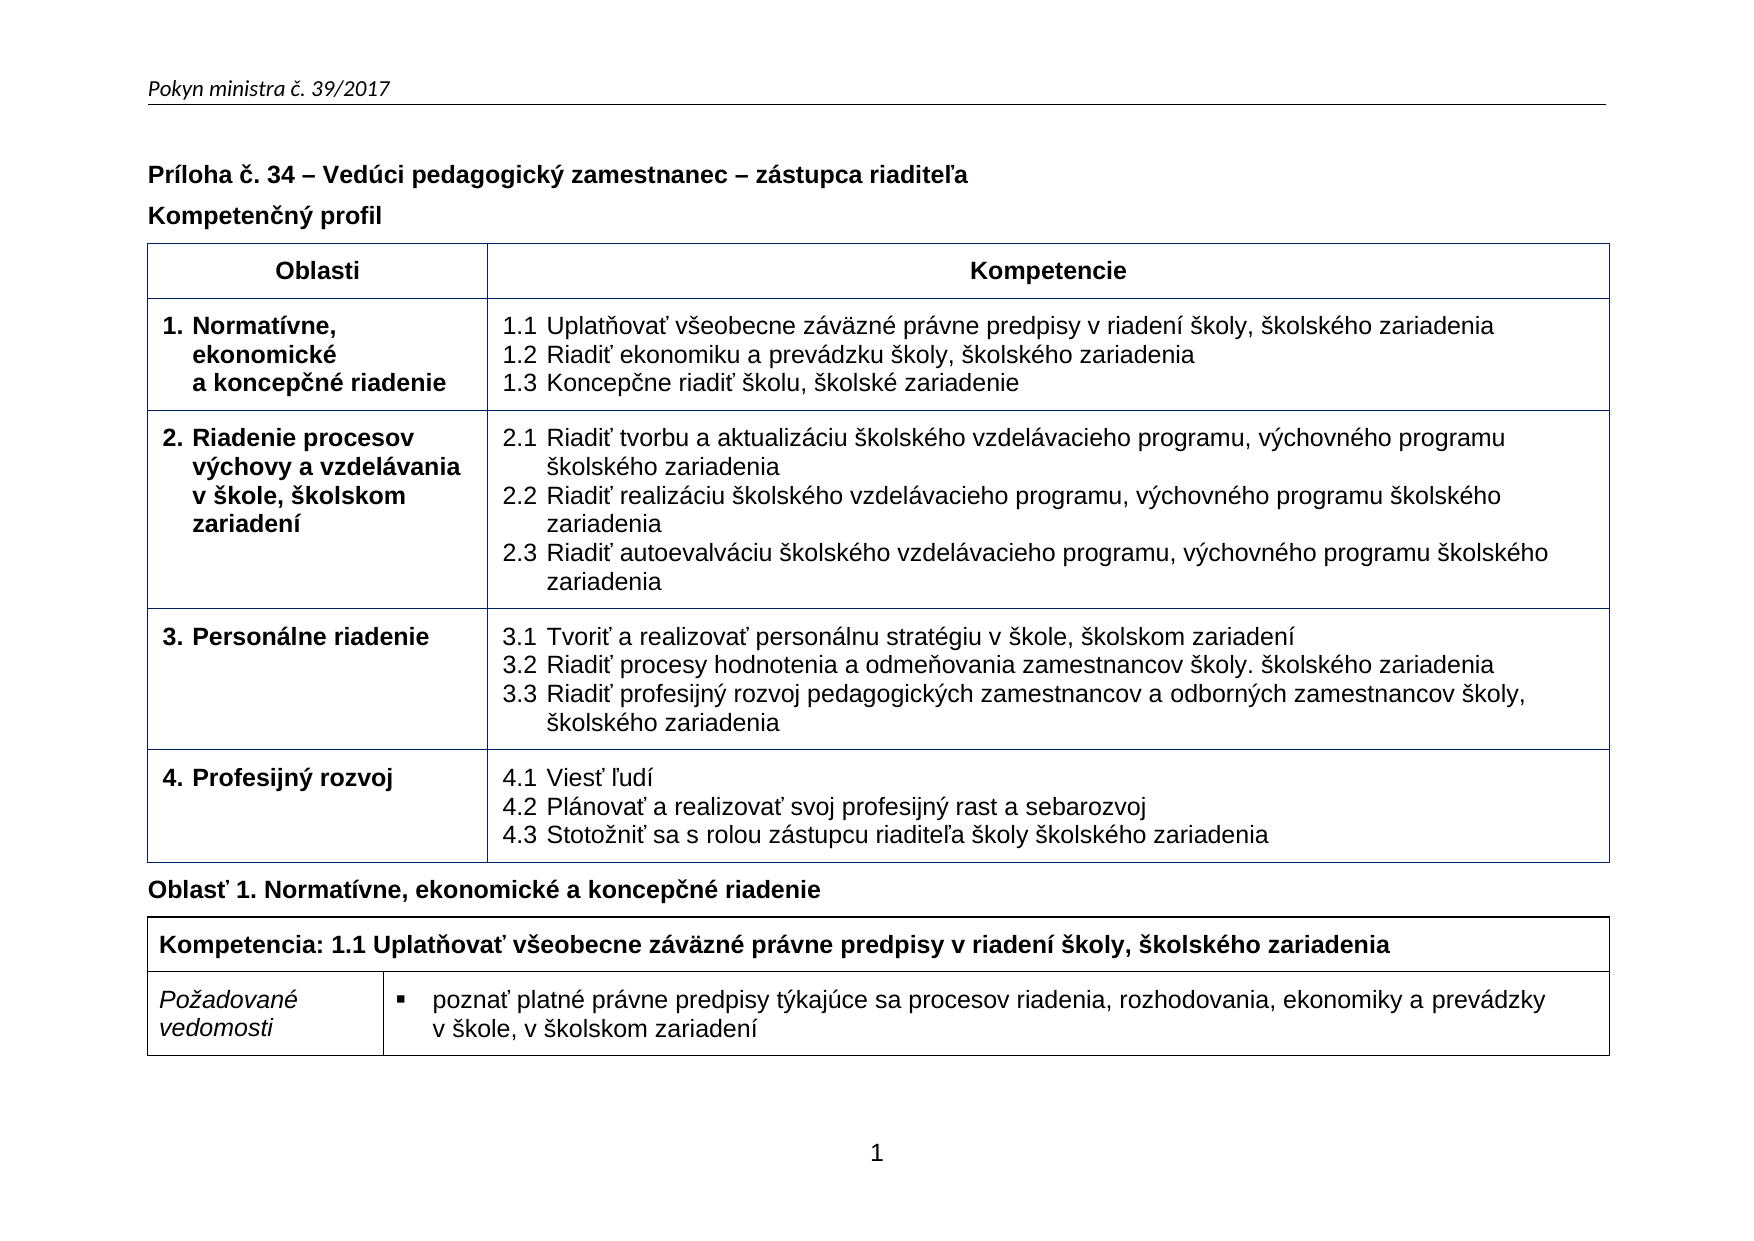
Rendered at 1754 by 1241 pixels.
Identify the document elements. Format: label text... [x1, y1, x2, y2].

text Oblasť 1. Normatívne, ekonomické a koncepčné riadenie [148, 875, 1606, 904]
table_cell Personálne riadenie [148, 609, 487, 749]
table_header Kompetencie [488, 244, 1609, 297]
table_cell poznať platné právne predpisy týkajúce sa procesov riadenia, rozhodovania, ekonomiky a prevádzky v škole, v školskom zariadení [384, 972, 1609, 1055]
table_cell Riadiť tvorbu a aktualizáciu školského vzdelávacieho programu, výchovného programu školského zariadenia Riadiť realizáciu školského vzdelávacieho programu, výchovného programu školského zariadenia Riadiť autoevalváciu školského vzdelávacieho programu, výchovného programu školského zariadenia [488, 411, 1609, 608]
text Príloha č. 34 – Vedúci pedagogický zamestnanec – zástupca riaditeľa [148, 160, 1606, 189]
table_cell Profesijný rozvoj [148, 750, 487, 862]
table_cell Požadované vedomosti [148, 972, 383, 1055]
table_cell Tvoriť a realizovať personálnu stratégiu v škole, školskom zariadení Riadiť procesy hodnotenia a odmeňovania zamestnancov školy. školského zariadenia Riadiť profesijný rozvoj pedagogických zamestnancov a odborných zamestnancov školy, školského zariadenia [488, 609, 1609, 749]
text Kompetenčný profil [148, 201, 1606, 230]
table_cell Uplatňovať všeobecne záväzné právne predpisy v riadení školy, školského zariadenia Riadiť ekonomiku a prevádzku školy, školského zariadenia Koncepčne riadiť školu, školské zariadenie [488, 299, 1609, 410]
table_cell Riadenie procesov výchovy a vzdelávania v škole, školskom zariadení [148, 411, 487, 608]
table_cell Normatívne, ekonomické a koncepčné riadenie [148, 299, 487, 410]
table_header Oblasti [148, 244, 487, 297]
table_cell Viesť ľudí Plánovať a realizovať svoj profesijný rast a sebarozvoj Stotožniť sa s rolou zástupcu riaditeľa školy školského zariadenia [488, 750, 1609, 862]
table_header Kompetencia: 1.1 Uplatňovať všeobecne záväzné právne predpisy v riadení školy, školského zariadenia [148, 918, 1609, 971]
